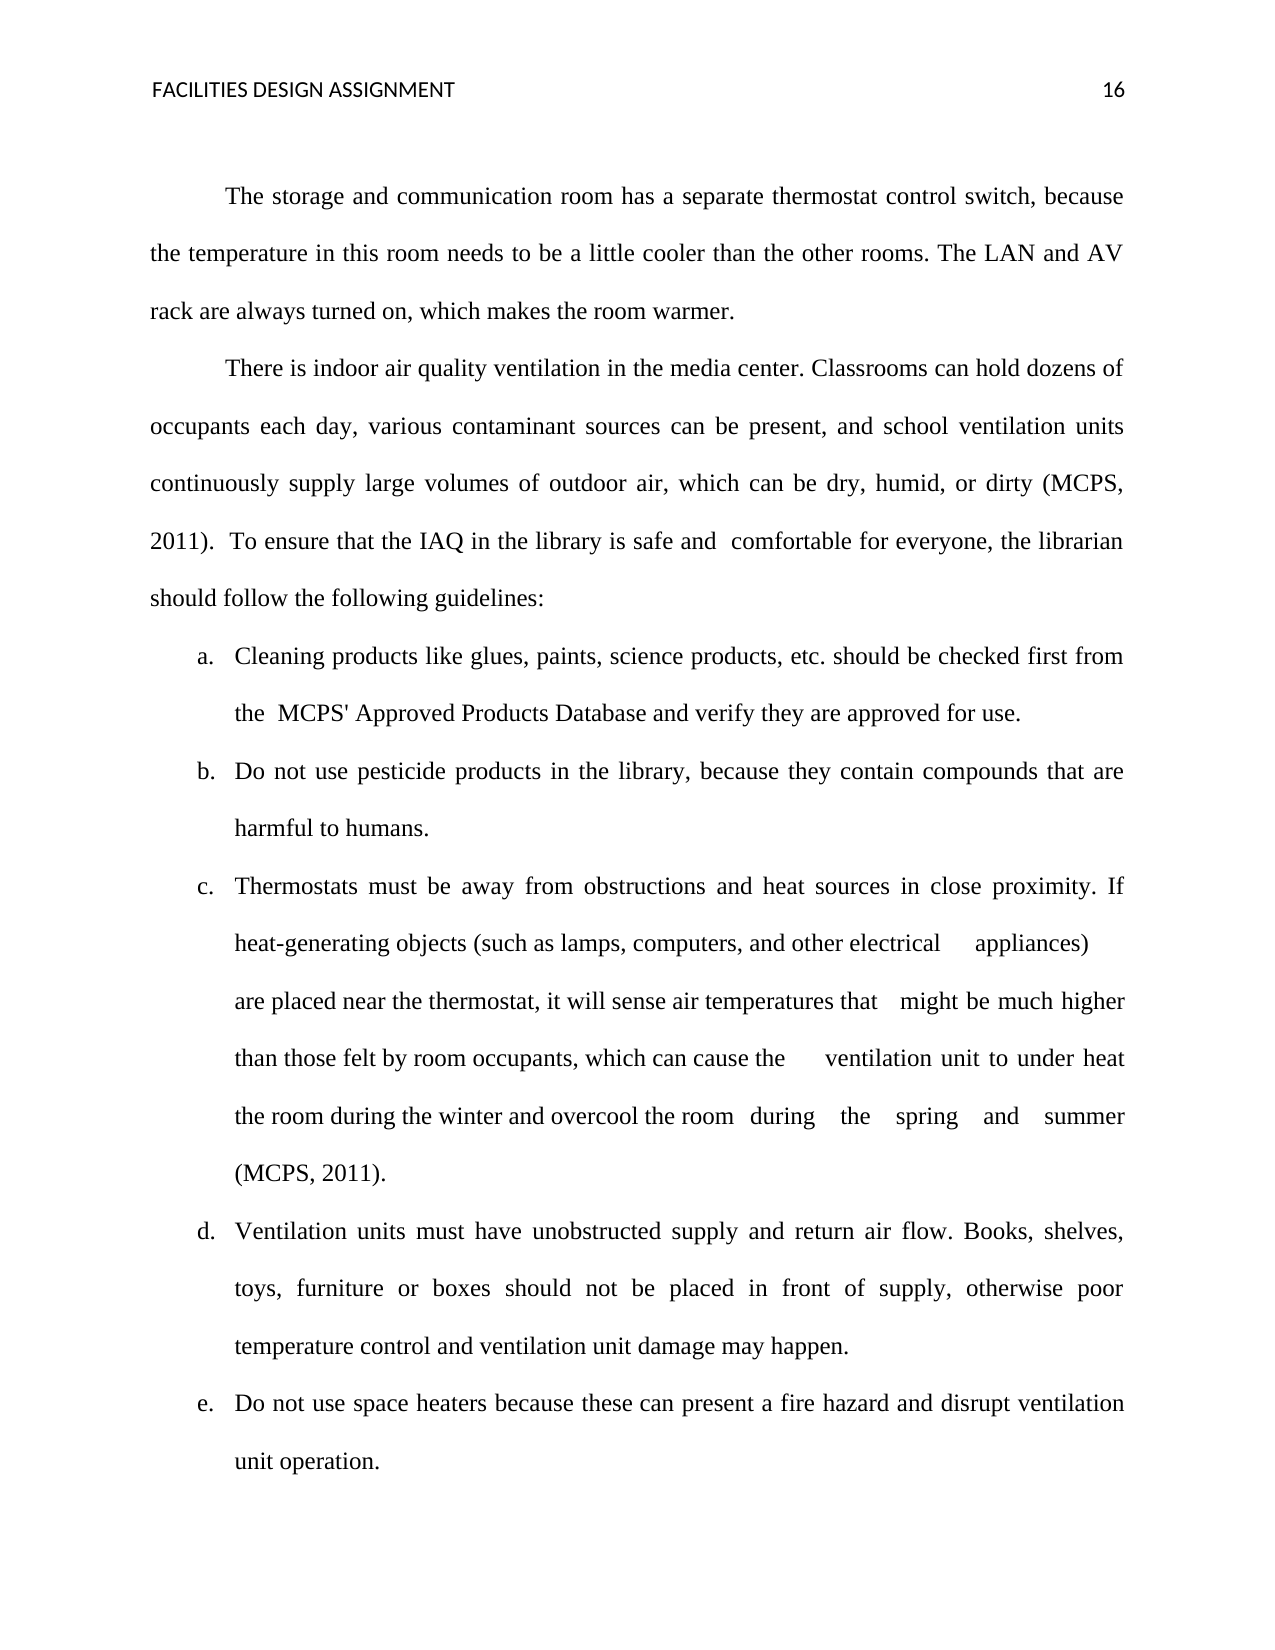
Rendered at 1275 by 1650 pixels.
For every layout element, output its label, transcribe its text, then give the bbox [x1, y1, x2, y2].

text The storage and communication room has a separate thermostat control switch, because the temperature in this room needs to be a little cooler than the other rooms. The LAN and AV rack are always turned on, which makes the room warmer. [150, 181, 1125, 324]
list Cleaning products like glues, paints, science products, etc. should be checked first from the MCPS' Approved Products Database and verify they are approved for use. [197, 641, 1125, 727]
text There is indoor air quality ventilation in the media center. Classrooms can hold dozens of occupants each day, various contaminant sources can be present, and school ventilation units continuously supply large volumes of outdoor air, which can be dry, humid, or dirty (MCPS, 2011). To ensure that the IAQ in the library is safe and comfortable for everyone, the librarian should follow the following guidelines: [150, 353, 1125, 612]
list Do not use space heaters because these can present a fire hazard and disrupt ventilation unit operation. [197, 1388, 1125, 1474]
list Ventilation units must have unobstructed supply and return air flow. Books, shelves, toys, furniture or boxes should not be placed in front of supply, otherwise poor temperature control and ventilation unit damage may happen. [197, 1216, 1125, 1359]
list Do not use pesticide products in the library, because they contain compounds that are harmful to humans. [197, 756, 1125, 842]
list Thermostats must be away from obstructions and heat sources in close proximity. If heat-generating objects (such as lamps, computers, and other electrical appliances) are placed near the thermostat, it will sense air temperatures that might be much higher than those felt by room occupants, which can cause the ventilation unit to under heat the room during the winter and overcool the room during the spring and summer (MCPS, 2011). [197, 871, 1125, 1187]
